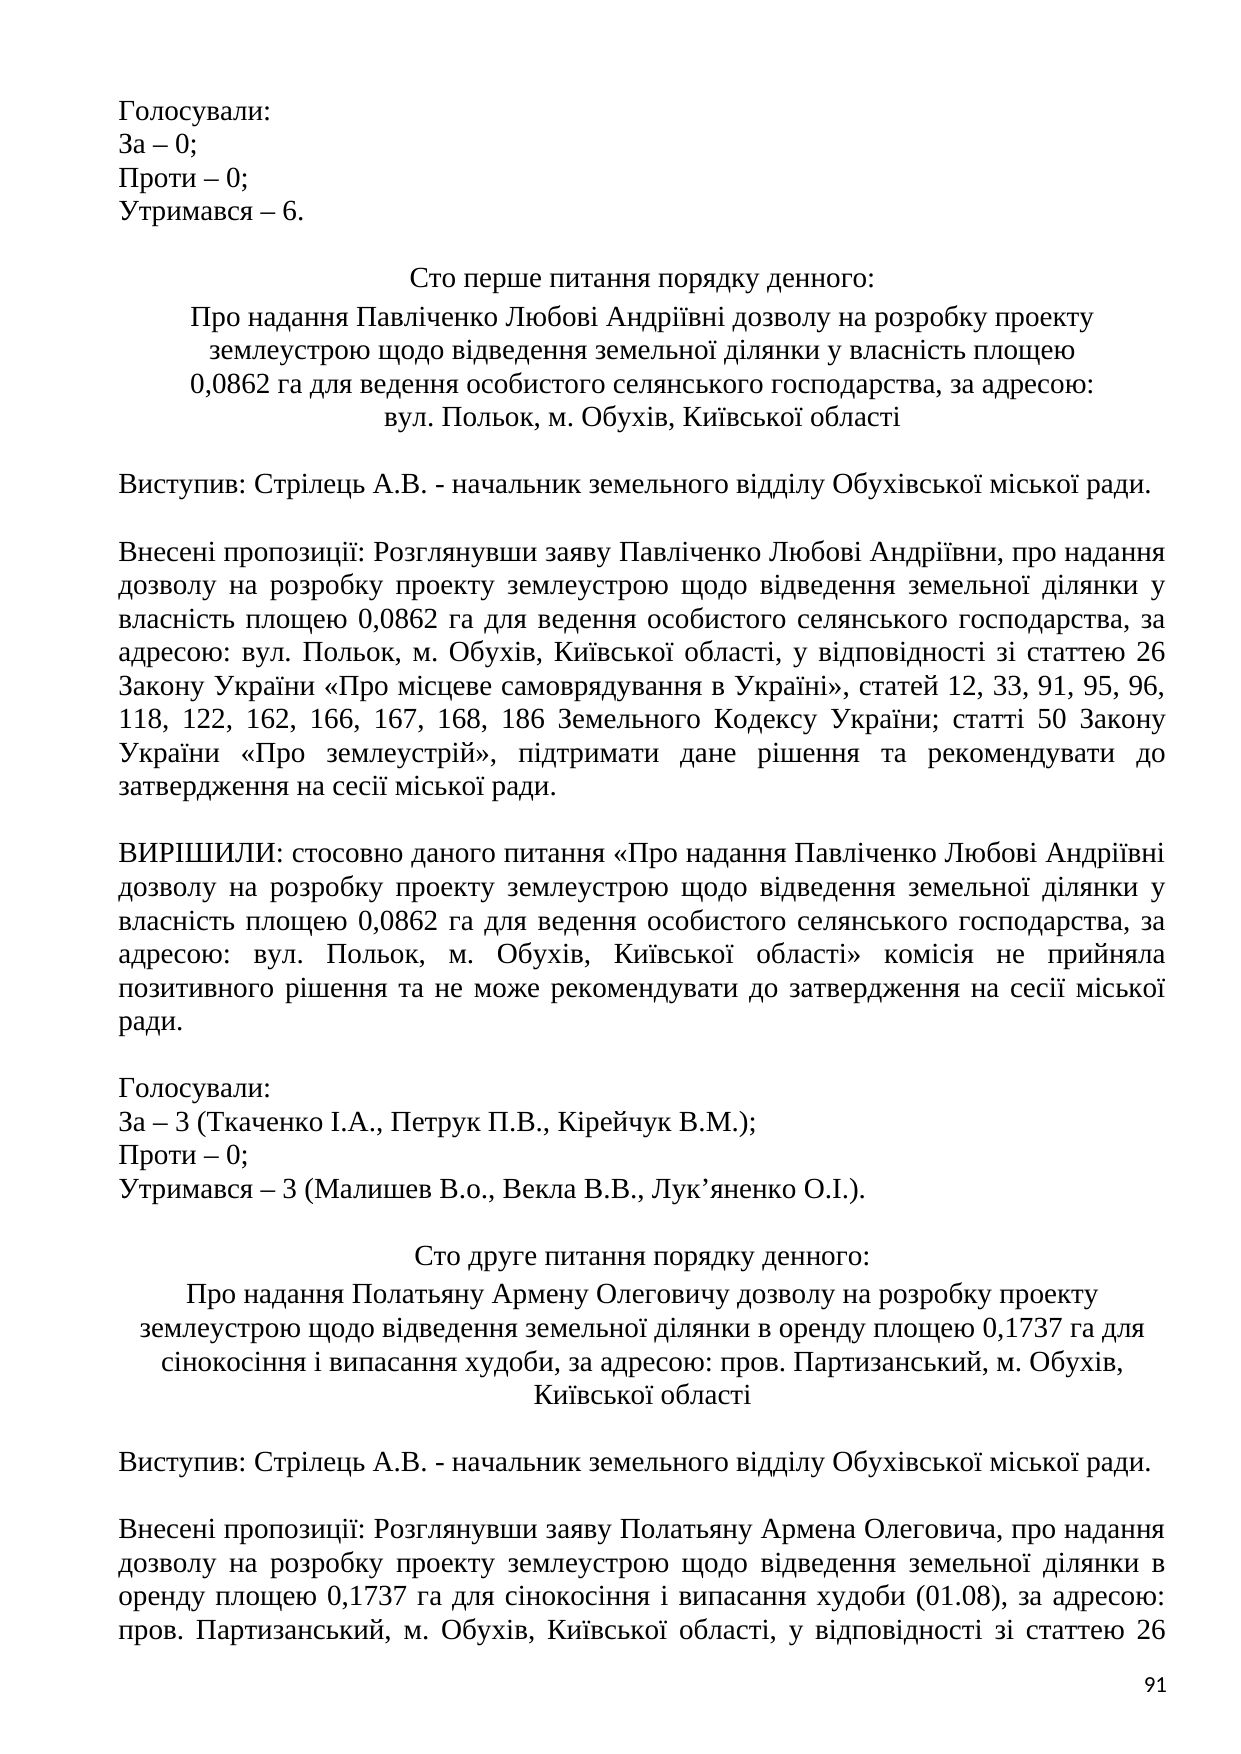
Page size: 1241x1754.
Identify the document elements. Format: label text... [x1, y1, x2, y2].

text Утримався – 3 (Малишев В.о., Векла В.В., Лук’яненко О.І.). [118, 1171, 1167, 1204]
text Сто друге питання порядку денного: [118, 1238, 1167, 1272]
text За – 0; [118, 126, 1167, 160]
text Утримався – 6. [118, 193, 1167, 227]
text Голосували: [118, 1070, 1167, 1104]
text Виступив: Стрілець А.В. - начальник земельного відділу Обухівської міської ради. [118, 1444, 1167, 1478]
text Виступив: Стрілець А.В. - начальник земельного відділу Обухівської міської ради. [118, 467, 1167, 500]
text Проти – 0; [118, 1137, 1167, 1171]
text Про надання Полатьяну Армену Олеговичу дозволу на розробку проекту землеустрою щодо відведення земельної ділянки в оренду площею 0,1737 га для сінокосіння і випасання худоби, за адресою: пров. Партизанський, м. Обухів, Київської області [118, 1277, 1167, 1411]
list Внесені пропозиції: Розглянувши заяву Павліченко Любові Андріївни, про надання дозволу на розробку проекту землеустрою щодо відведення земельної ділянки у власність площею 0,0862 га для ведення особистого селянського господарства, за адресою: вул. Польок, м. Обухів, Київської області, у відповідності зі статтею 26 Закону України «Про місцеве самоврядування в Україні», статей 12, 33, 91, 95, 96, 118, 122, 162, 166, 167, 168, 186 Земельного Кодексу України; статті 50 Закону України «Про землеустрій», підтримати дане рішення та рекомендувати до затвердження на сесії міської ради. [118, 534, 1167, 802]
text Голосували: [118, 93, 1167, 126]
text Сто перше питання порядку денного: [118, 260, 1167, 294]
text ВИРІШИЛИ: стосовно даного питання «Про надання Павліченко Любові Андріївні дозволу на розробку проекту землеустрою щодо відведення земельної ділянки у власність площею 0,0862 га для ведення особистого селянського господарства, за адресою: вул. Польок, м. Обухів, Київської області» комісія не прийняла позитивного рішення та не може рекомендувати до затвердження на сесії міської ради. [118, 836, 1167, 1037]
text За – 3 (Ткаченко І.А., Петрук П.В., Кірейчук В.М.); [118, 1104, 1167, 1137]
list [118, 1511, 1167, 1646]
text Проти – 0; [118, 160, 1167, 193]
text Про надання Павліченко Любові Андріївні дозволу на розробку проекту землеустрою щодо відведення земельної ділянки у власність площею 0,0862 га для ведення особистого селянського господарства, за адресою: вул. Польок, м. Обухів, Київської області [118, 299, 1167, 433]
